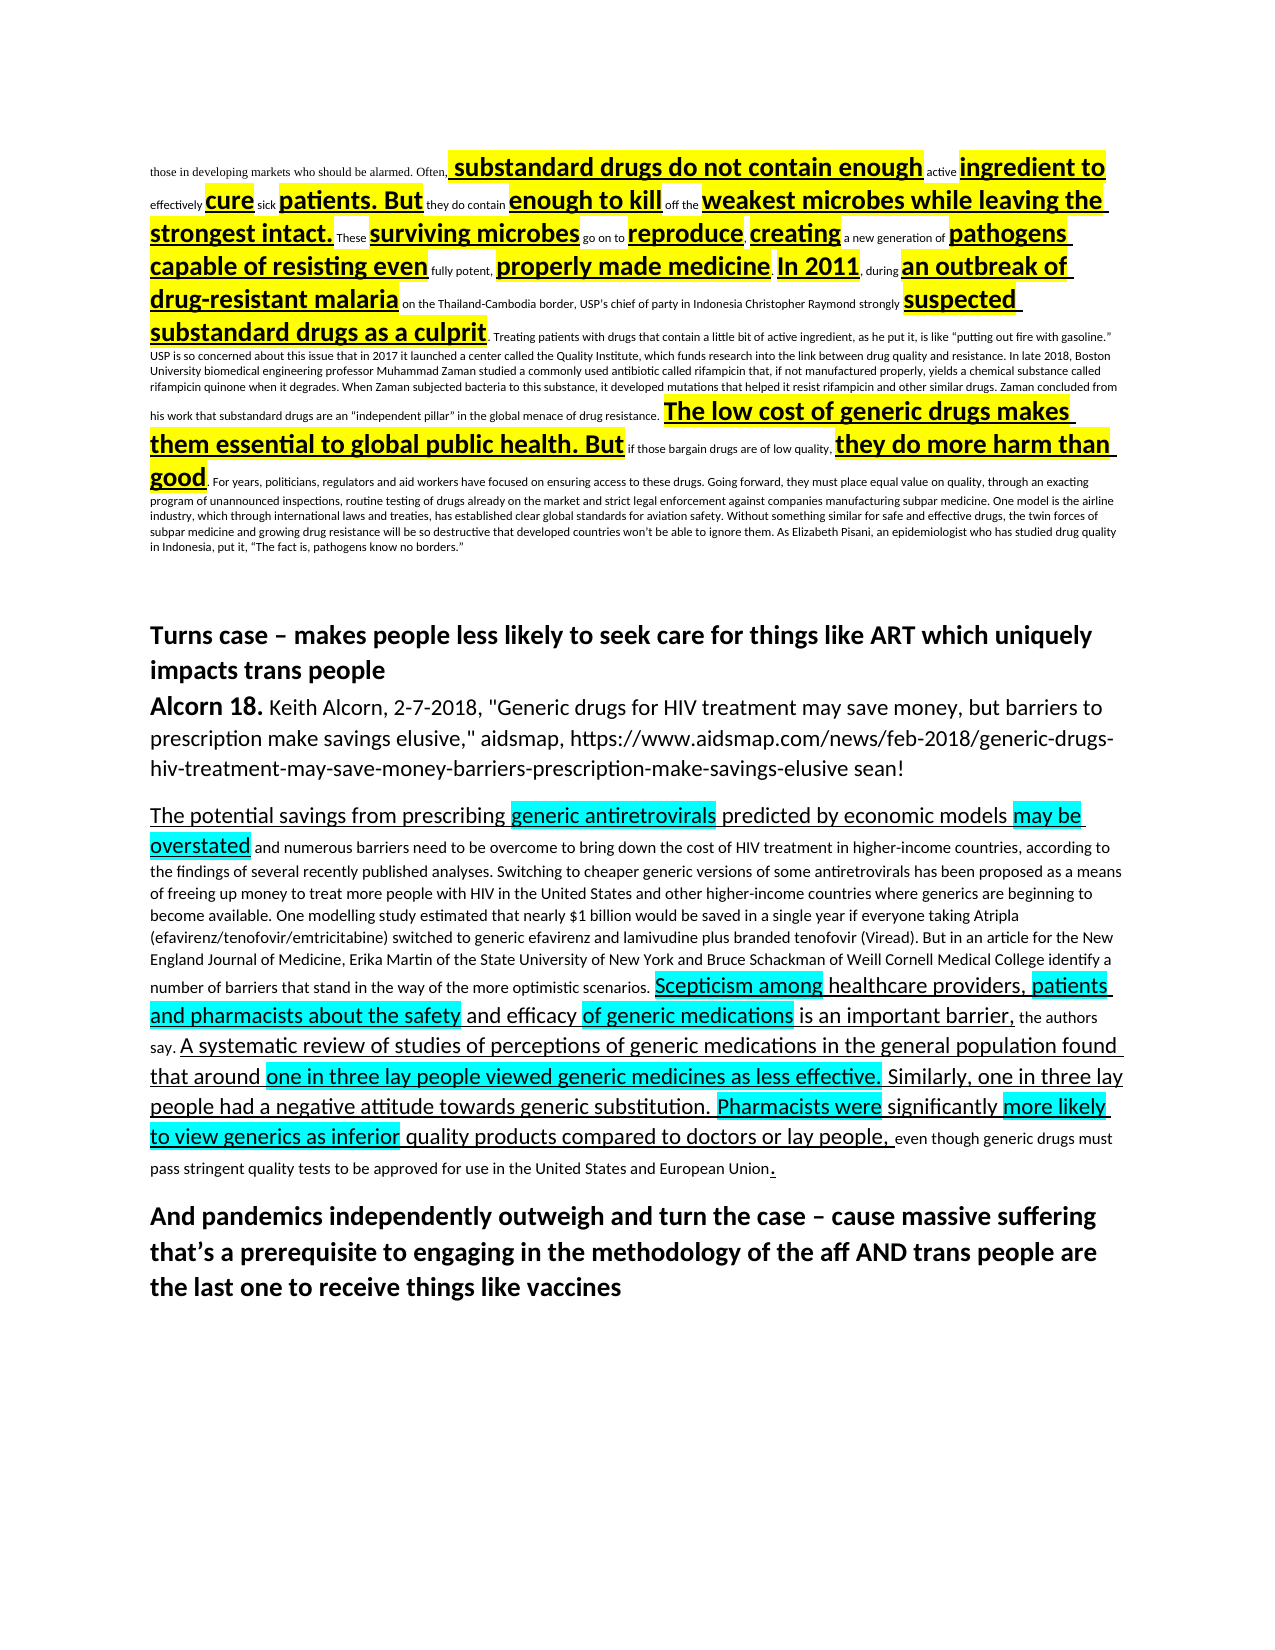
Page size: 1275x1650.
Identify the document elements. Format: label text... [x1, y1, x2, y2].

subtitle Turns case – makes people less likely to seek care for things like ART which uniquely impacts trans people [150, 618, 1125, 687]
text Alcorn 18. Keith Alcorn, 2-7-2018, "Generic drugs for HIV treatment may save money, but barriers to prescription make savings elusive," aidsmap, https://www.aidsmap.com/news/feb-2018/generic-drugs-hiv-treatment-may-save-money-barriers-prescription-make-savings-elusive sean! [150, 689, 1125, 783]
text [150, 150, 1125, 554]
text The potential savings from prescribing generic antiretrovirals predicted by economic models may be overstated and numerous barriers need to be overcome to bring down the cost of HIV treatment in higher-income countries, according to the findings of several recently published analyses. Switching to cheaper generic versions of some antiretrovirals has been proposed as a means of freeing up money to treat more people with HIV in the United States and other higher-income countries where generics are beginning to become available. One modelling study estimated that nearly $1 billion would be saved in a single year if everyone taking Atripla (efavirenz/tenofovir/emtricitabine) switched to generic efavirenz and lamivudine plus branded tenofovir (Viread). But in an article for the New England Journal of Medicine, Erika Martin of the State University of New York and Bruce Schackman of Weill Cornell Medical College identify a number of barriers that stand in the way of the more optimistic scenarios. Scepticism among healthcare providers, patients and pharmacists about the safety and efficacy of generic medications is an important barrier, the authors say. A systematic review of studies of perceptions of generic medications in the general population found that around one in three lay people viewed generic medicines as less effective. Similarly, one in three lay people had a negative attitude towards generic substitution. Pharmacists were significantly more likely to view generics as inferior quality products compared to doctors or lay people, even though generic drugs must pass stringent quality tests to be approved for use in the United States and European Union. [150, 801, 1125, 1181]
subtitle And pandemics independently outweigh and turn the case – cause massive suffering that’s a prerequisite to engaging in the methodology of the aff AND trans people are the last one to receive things like vaccines [150, 1199, 1125, 1304]
